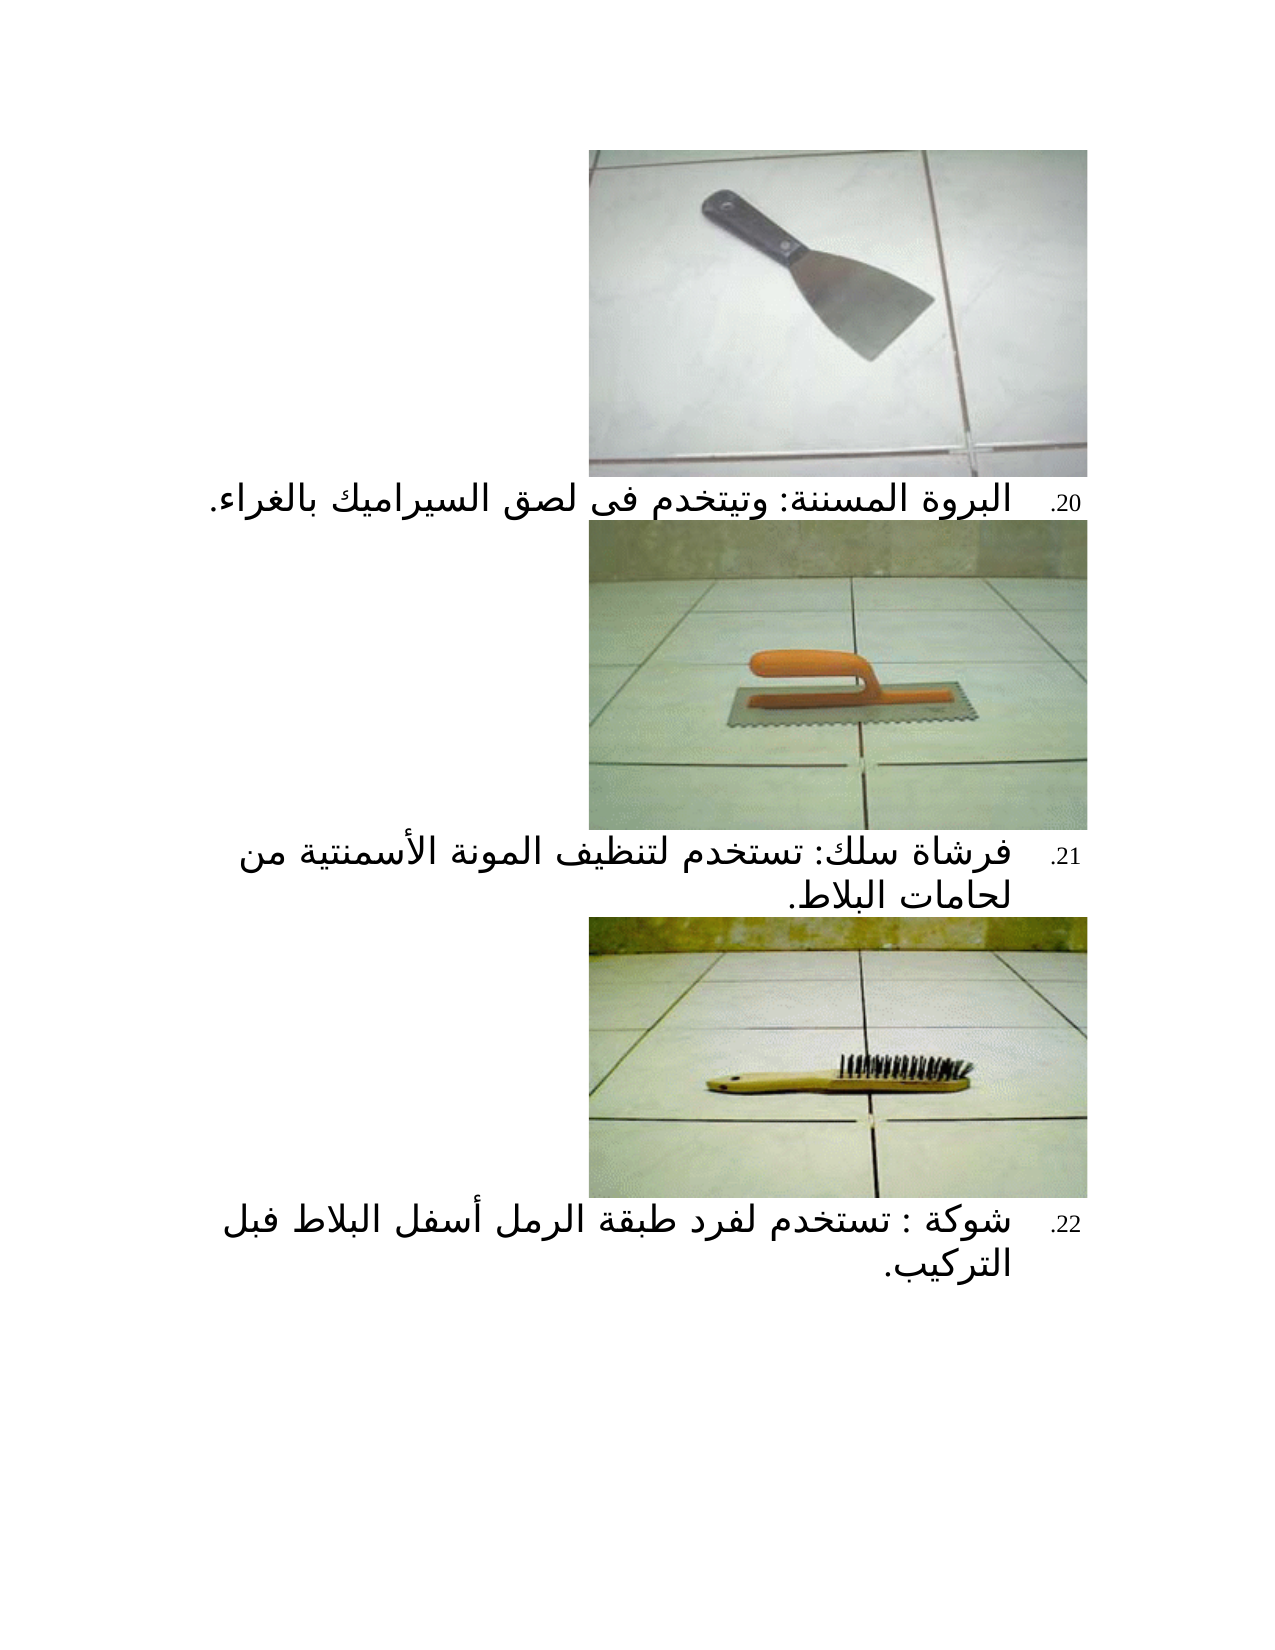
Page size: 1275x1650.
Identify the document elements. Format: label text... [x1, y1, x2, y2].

picture [588, 520, 1088, 830]
picture [588, 917, 1088, 1198]
list شوكة : تستخدم لفرد طبقة الرمل أسفل البلاط فبل التركيب. [187, 1197, 1050, 1285]
list فرشاة سلك: تستخدم لتنظيف المونة الأسمنتية من لحامات البلاط. [187, 830, 1050, 917]
picture [588, 150, 1088, 477]
list البروة المسننة: وتيتخدم فى لصق السيراميك بالغراء. [187, 477, 1050, 520]
